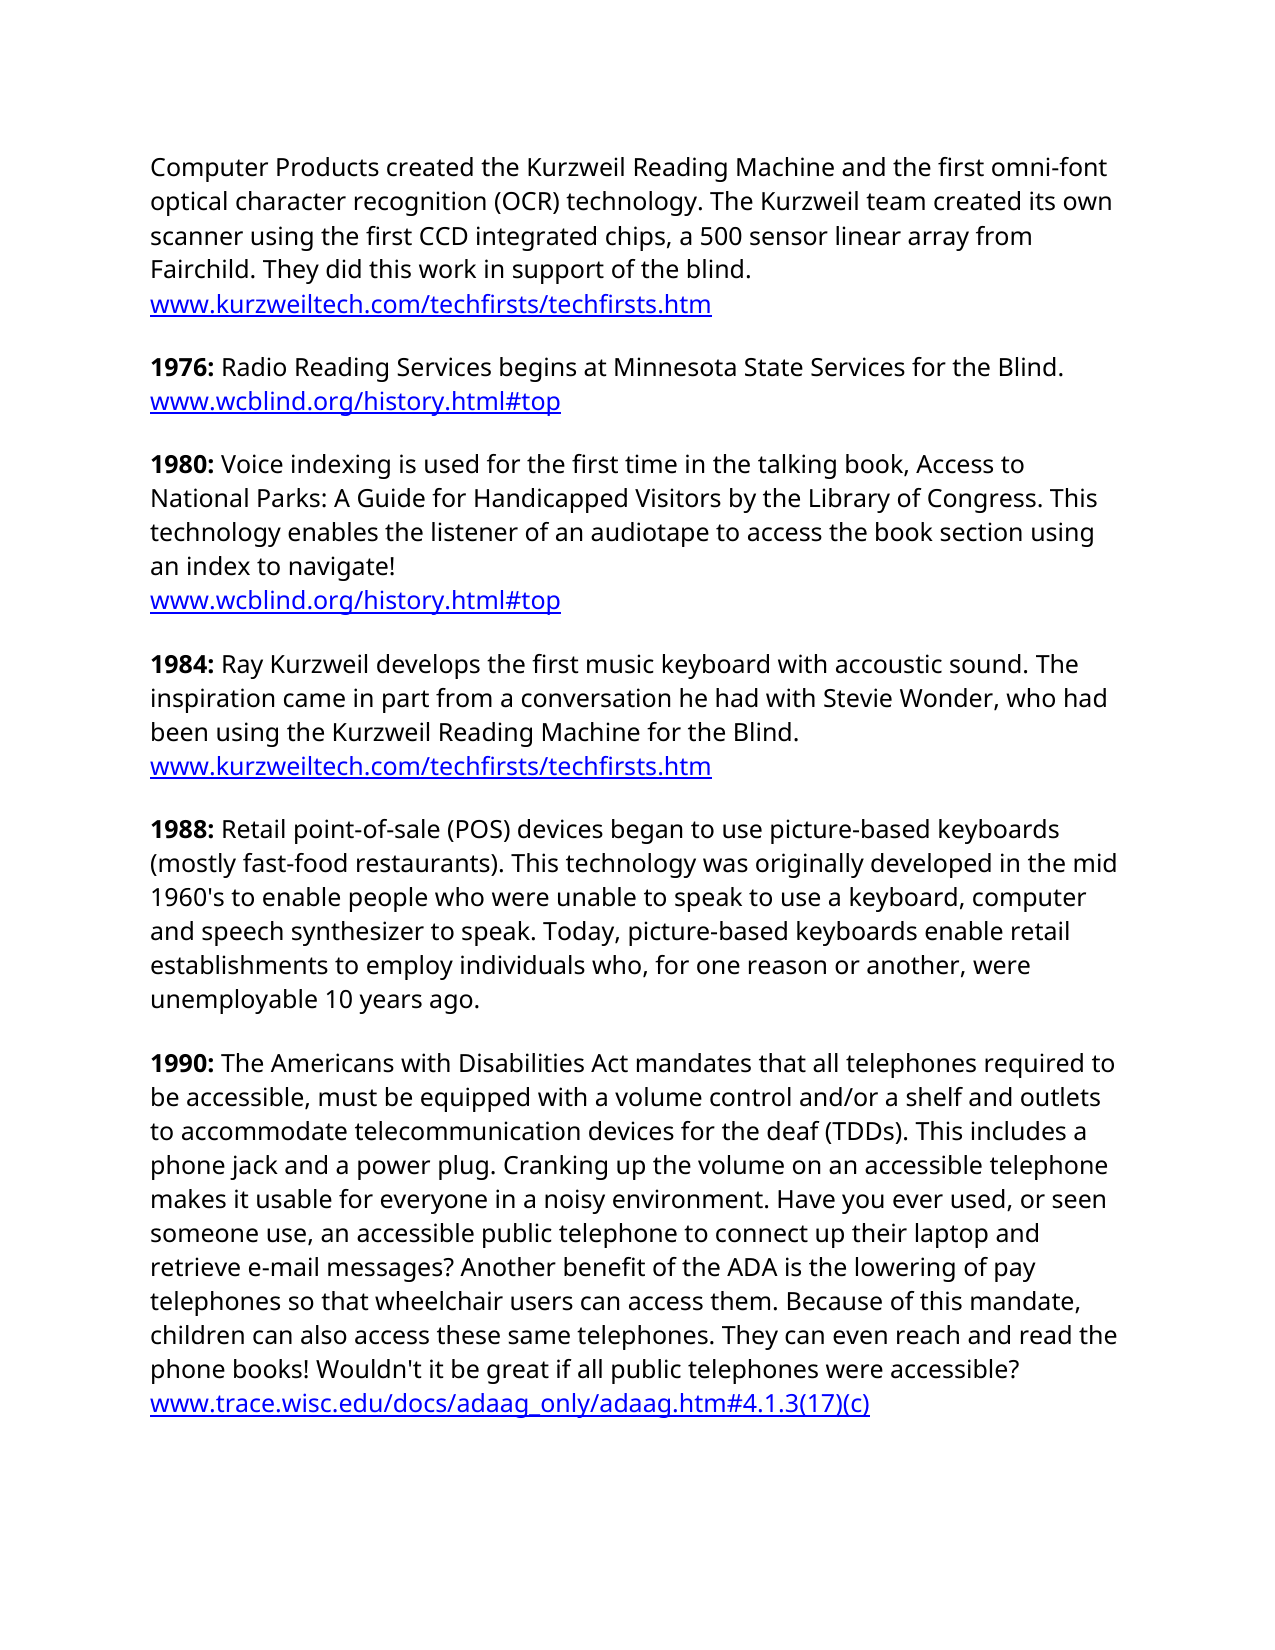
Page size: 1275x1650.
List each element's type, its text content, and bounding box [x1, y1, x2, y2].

text 1980: Voice indexing is used for the first time in the talking book, Access to National Parks: A Guide for Handicapped Visitors by the Library of Congress. This technology enables the listener of an audiotape to access the book section using an index to navigate! www.wcblind.org/history.html#top [150, 447, 1125, 617]
text 1984: Ray Kurzweil develops the first music keyboard with accoustic sound. The inspiration came in part from a conversation he had with Stevie Wonder, who had been using the Kurzweil Reading Machine for the Blind. www.kurzweiltech.com/techfirsts/techfirsts.htm [150, 646, 1125, 782]
text 1976: Radio Reading Services begins at Minnesota State Services for the Blind. www.wcblind.org/history.html#top [150, 349, 1125, 418]
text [150, 150, 1125, 320]
text 1988: Retail point-of-sale (POS) devices began to use picture-based keyboards (mostly fast-food restaurants). This technology was originally developed in the mid 1960's to enable people who were unable to speak to use a keyboard, computer and speech synthesizer to speak. Today, picture-based keyboards enable retail establishments to employ individuals who, for one reason or another, were unemployable 10 years ago. [150, 812, 1125, 1016]
text 1990: The Americans with Disabilities Act mandates that all telephones required to be accessible, must be equipped with a volume control and/or a shelf and outlets to accommodate telecommunication devices for the deaf (TDDs). This includes a phone jack and a power plug. Cranking up the volume on an accessible telephone makes it usable for everyone in a noisy environment. Have you ever used, or seen someone use, an accessible public telephone to connect up their laptop and retrieve e-mail messages? Another benefit of the ADA is the lowering of pay telephones so that wheelchair users can access them. Because of this mandate, children can also access these same telephones. They can even reach and read the phone books! Wouldn't it be great if all public telephones were accessible? www.trace.wisc.edu/docs/adaag_only/adaag.htm#4.1.3(17)(c) [150, 1045, 1125, 1420]
